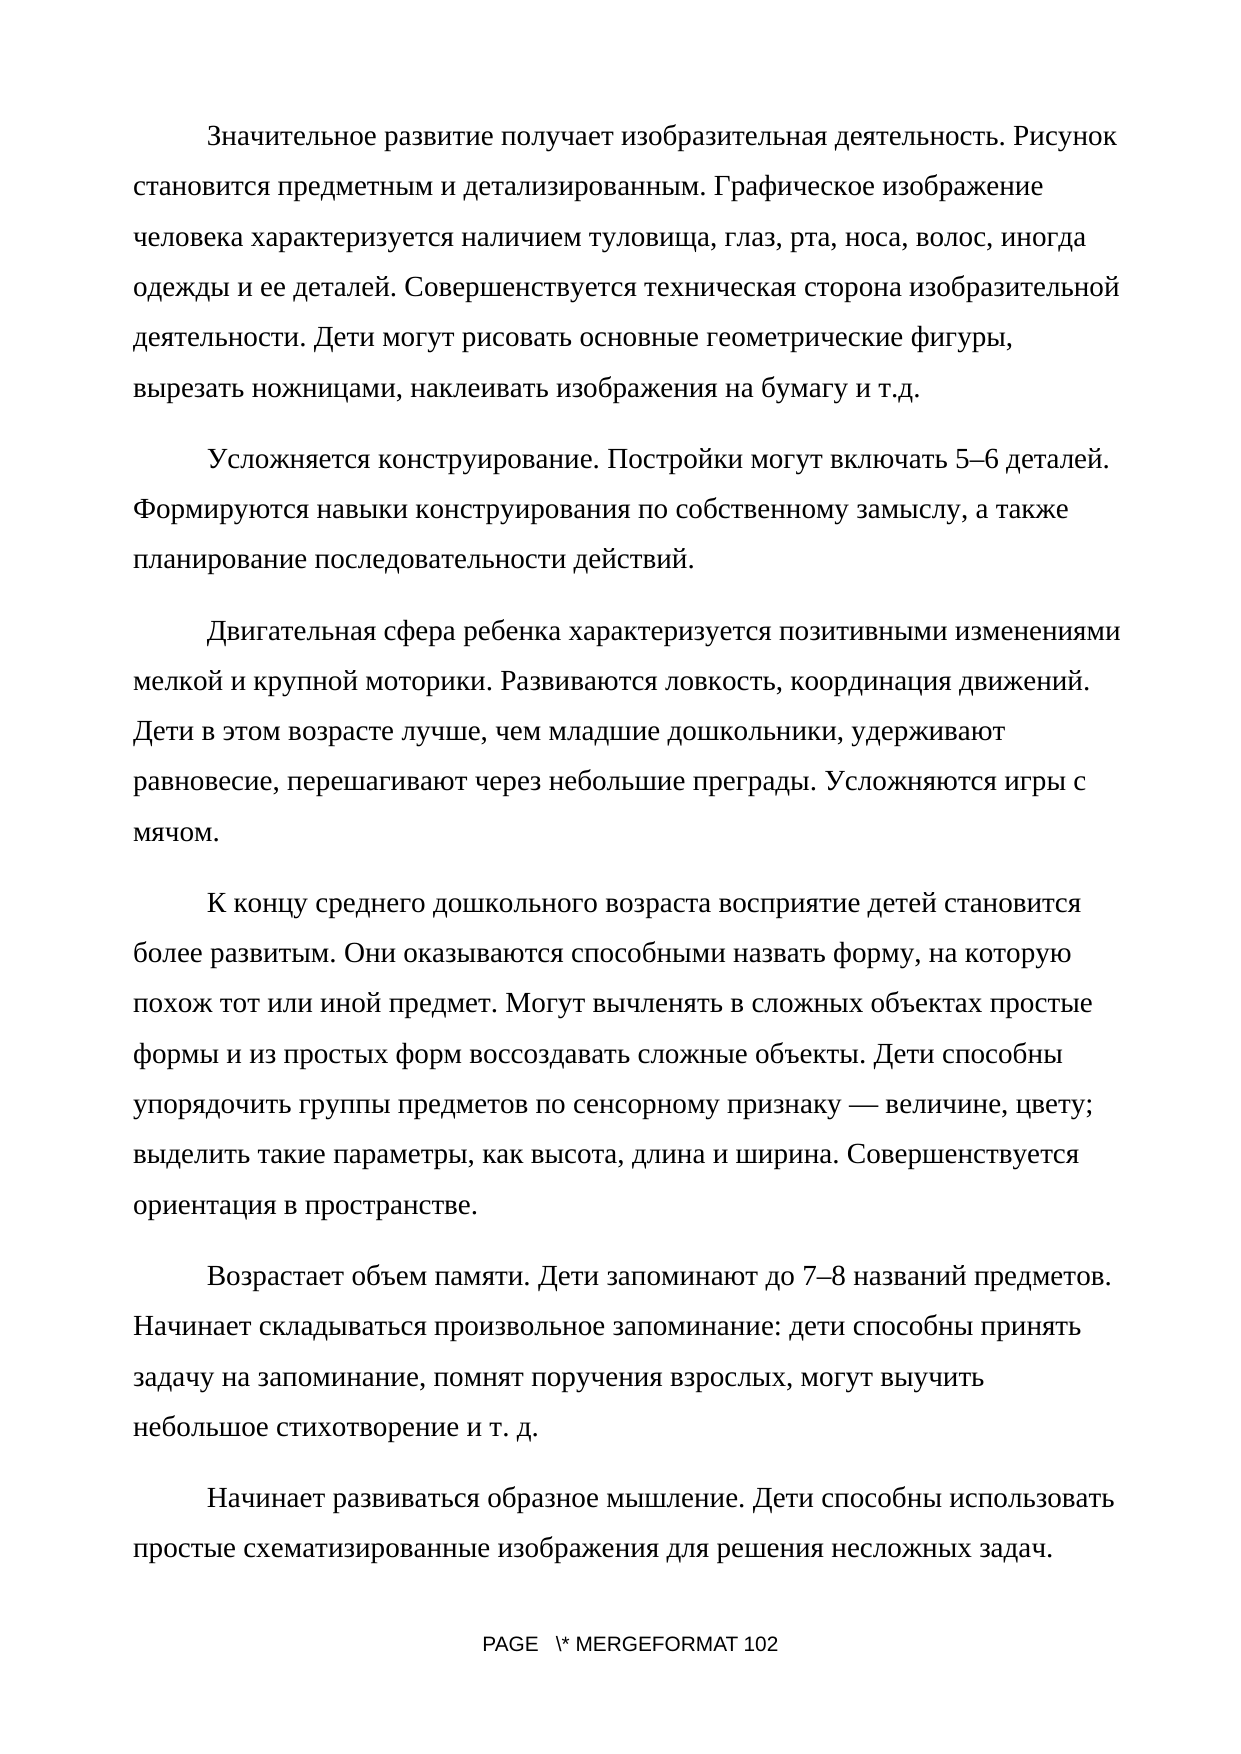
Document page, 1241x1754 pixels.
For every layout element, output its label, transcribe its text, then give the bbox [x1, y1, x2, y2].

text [133, 1480, 1122, 1564]
text Усложняется конструирование. Постройки могут включать 5–6 деталей. Формируются навыки конструирования по собственному замыслу, а также планирование последовательности действий. [133, 441, 1122, 575]
text Значительное развитие получает изобразительная деятельность. Рисунок становится предметным и детализированным. Графическое изображение человека характеризуется наличием туловища, глаз, рта, носа, волос, иногда одежды и ее деталей. Совершенствуется техническая сторона изобразительной деятельности. Дети могут рисовать основные геометрические фигуры, вырезать ножницами, наклеивать изображения на бумагу и т.д. [133, 118, 1122, 403]
text Двигательная сфера ребенка характеризуется позитивными изменениями мелкой и крупной моторики. Развиваются ловкость, координация движений. Дети в этом возрасте лучше, чем младшие дошкольники, удерживают равновесие, перешагивают через небольшие преграды. Усложняются игры с мячом. [133, 613, 1122, 847]
text К концу среднего дошкольного возраста восприятие детей становится более развитым. Они оказываются способными назвать форму, на которую похож тот или иной предмет. Могут вычленять в сложных объектах простые формы и из простых форм воссоздавать сложные объекты. Дети способны упорядочить группы предметов по сенсорному признаку — величине, цвету; выделить такие параметры, как высота, длина и ширина. Совершенствуется ориентация в пространстве. [133, 885, 1122, 1220]
text Возрастает объем памяти. Дети запоминают до 7–8 названий предметов. Начинает складываться произвольное запоминание: дети способны принять задачу на запоминание, помнят поручения взрослых, могут выучить небольшое стихотворение и т. д. [133, 1258, 1122, 1442]
